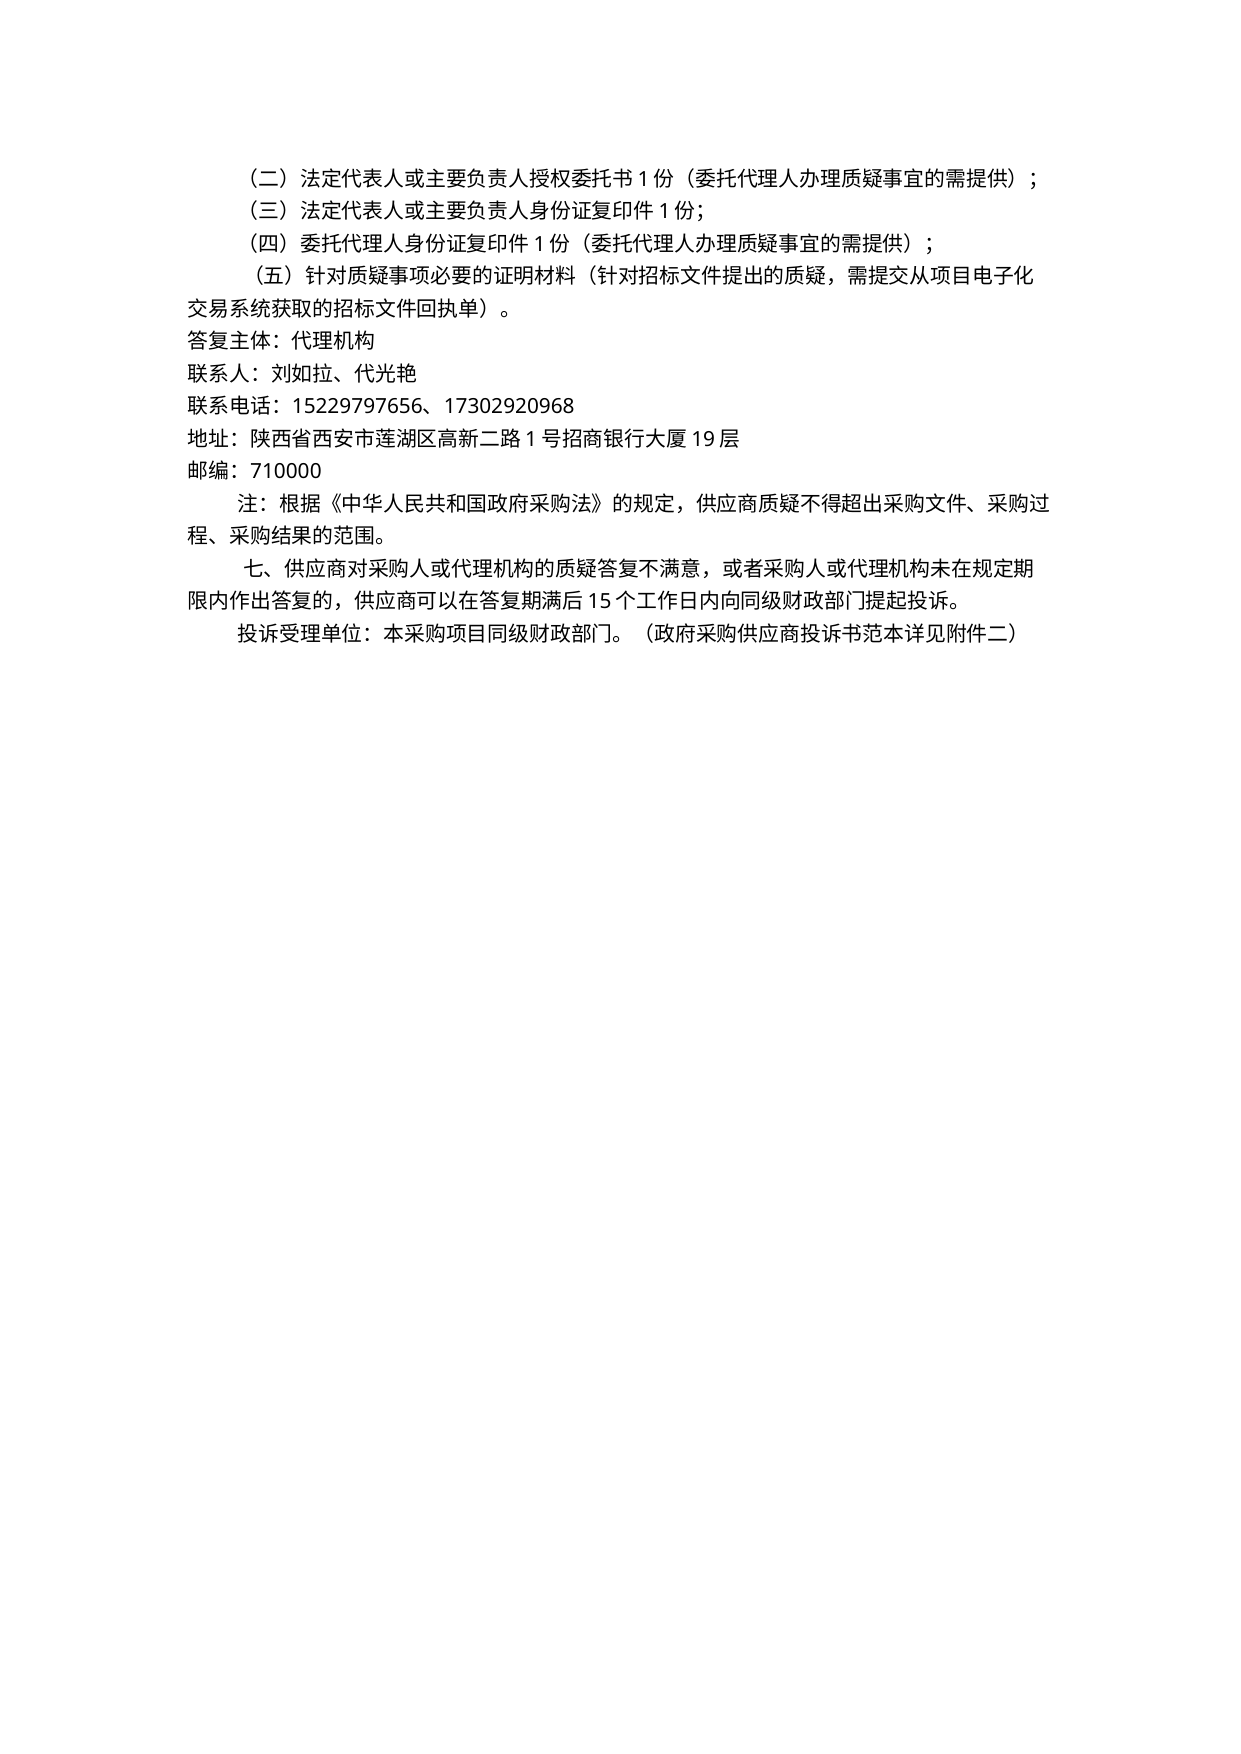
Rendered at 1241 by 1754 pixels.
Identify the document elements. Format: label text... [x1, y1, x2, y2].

text （二）法定代表人或主要负责人授权委托书1份（委托代理人办理质疑事宜的需提供）； [187, 162, 1053, 194]
text （四）委托代理人身份证复印件1份（委托代理人办理质疑事宜的需提供）； [187, 227, 1053, 259]
text （五）针对质疑事项必要的证明材料（针对招标文件提出的质疑，需提交从项目电子化交易系统获取的招标文件回执单）。 [187, 259, 1053, 324]
text （三）法定代表人或主要负责人身份证复印件1份； [187, 194, 1053, 227]
text 七、供应商对采购人或代理机构的质疑答复不满意，或者采购人或代理机构未在规定期限内作出答复的，供应商可以在答复期满后15个工作日内向同级财政部门提起投诉。 [187, 552, 1053, 617]
text 联系人：刘如拉、代光艳 [187, 357, 1053, 389]
text 注：根据《中华人民共和国政府采购法》的规定，供应商质疑不得超出采购文件、采购过程、采购结果的范围。 [187, 487, 1053, 552]
text 联系电话：15229797656、17302920968 [187, 389, 1053, 422]
text 答复主体：代理机构 [187, 324, 1053, 357]
text 邮编：710000 [187, 454, 1053, 487]
text 投诉受理单位：本采购项目同级财政部门。（政府采购供应商投诉书范本详见附件二） [187, 617, 1053, 649]
text 地址：陕西省西安市莲湖区高新二路1号招商银行大厦19层 [187, 422, 1053, 454]
